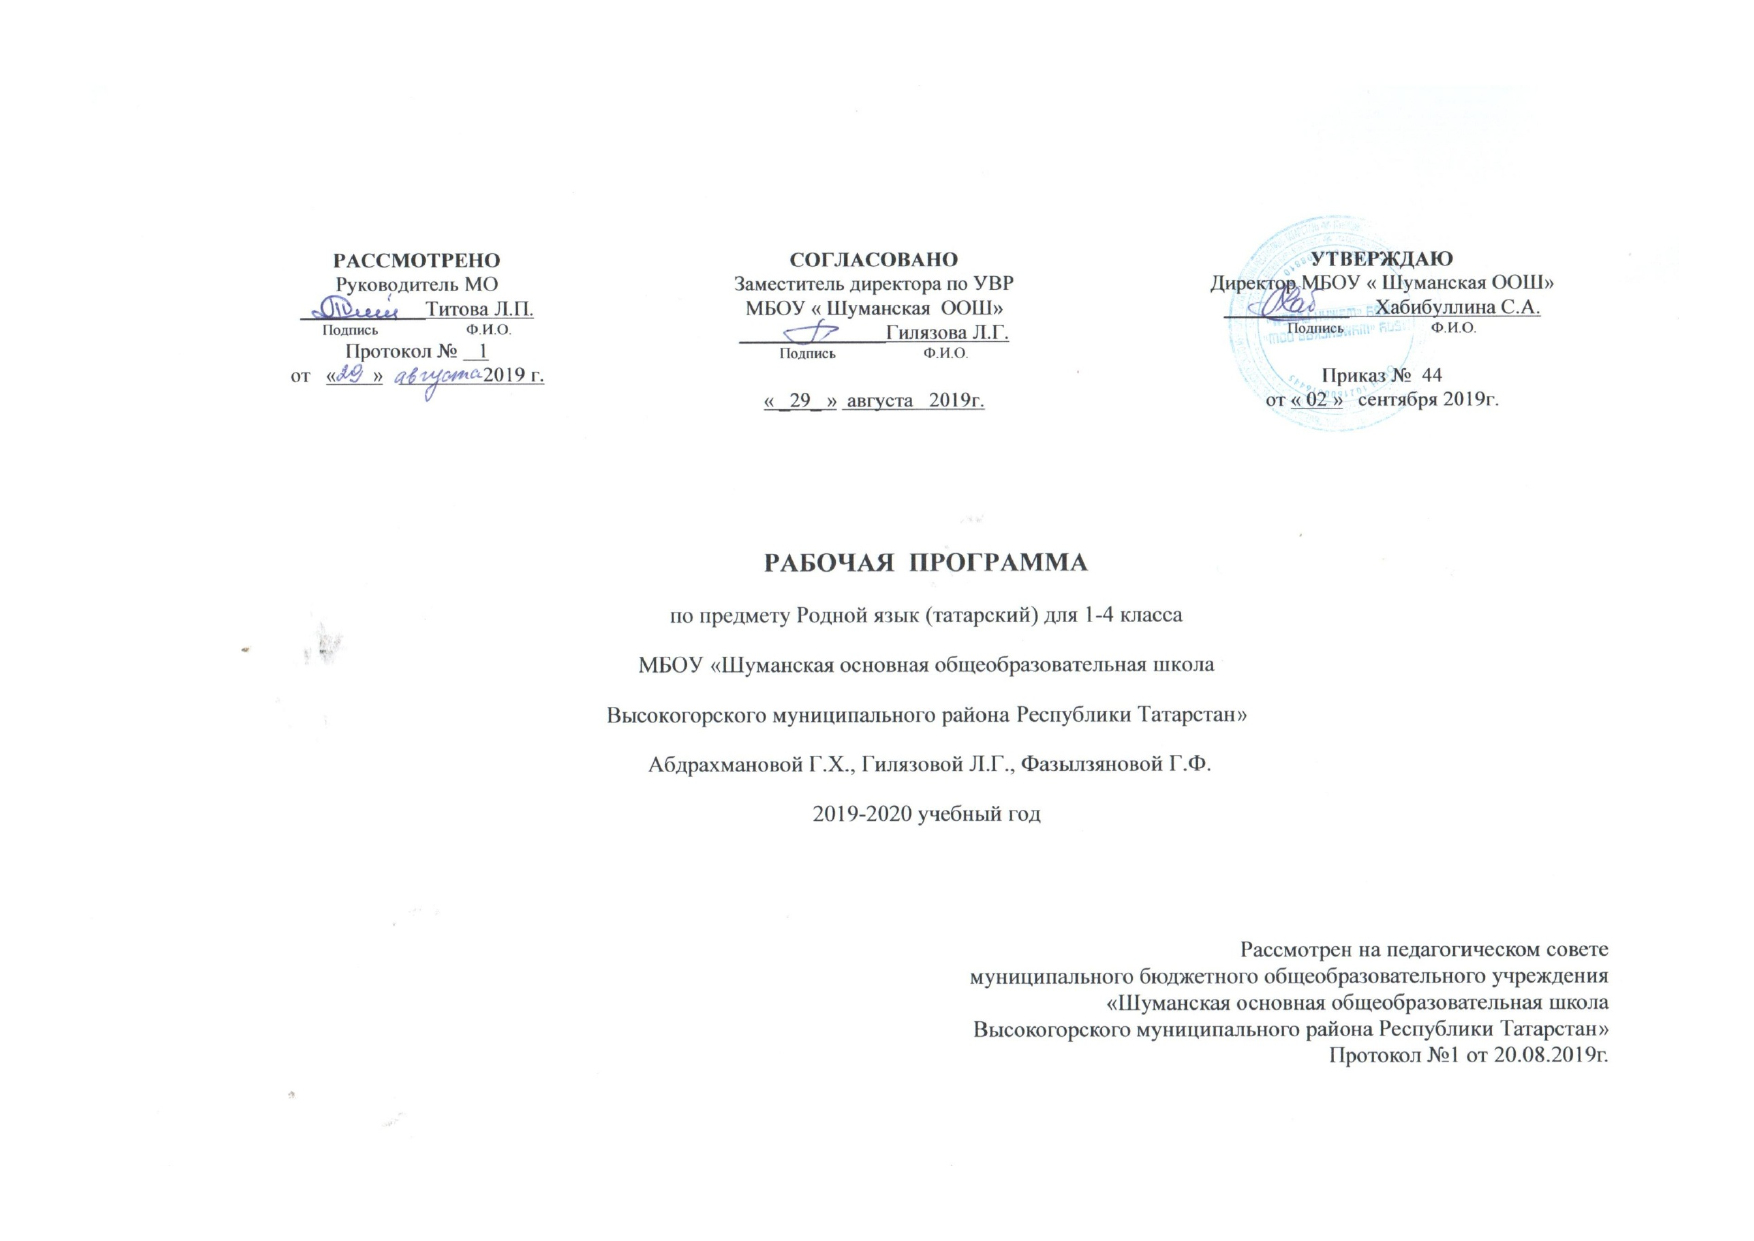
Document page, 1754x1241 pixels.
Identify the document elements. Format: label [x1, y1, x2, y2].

picture [75, 75, 1679, 1166]
